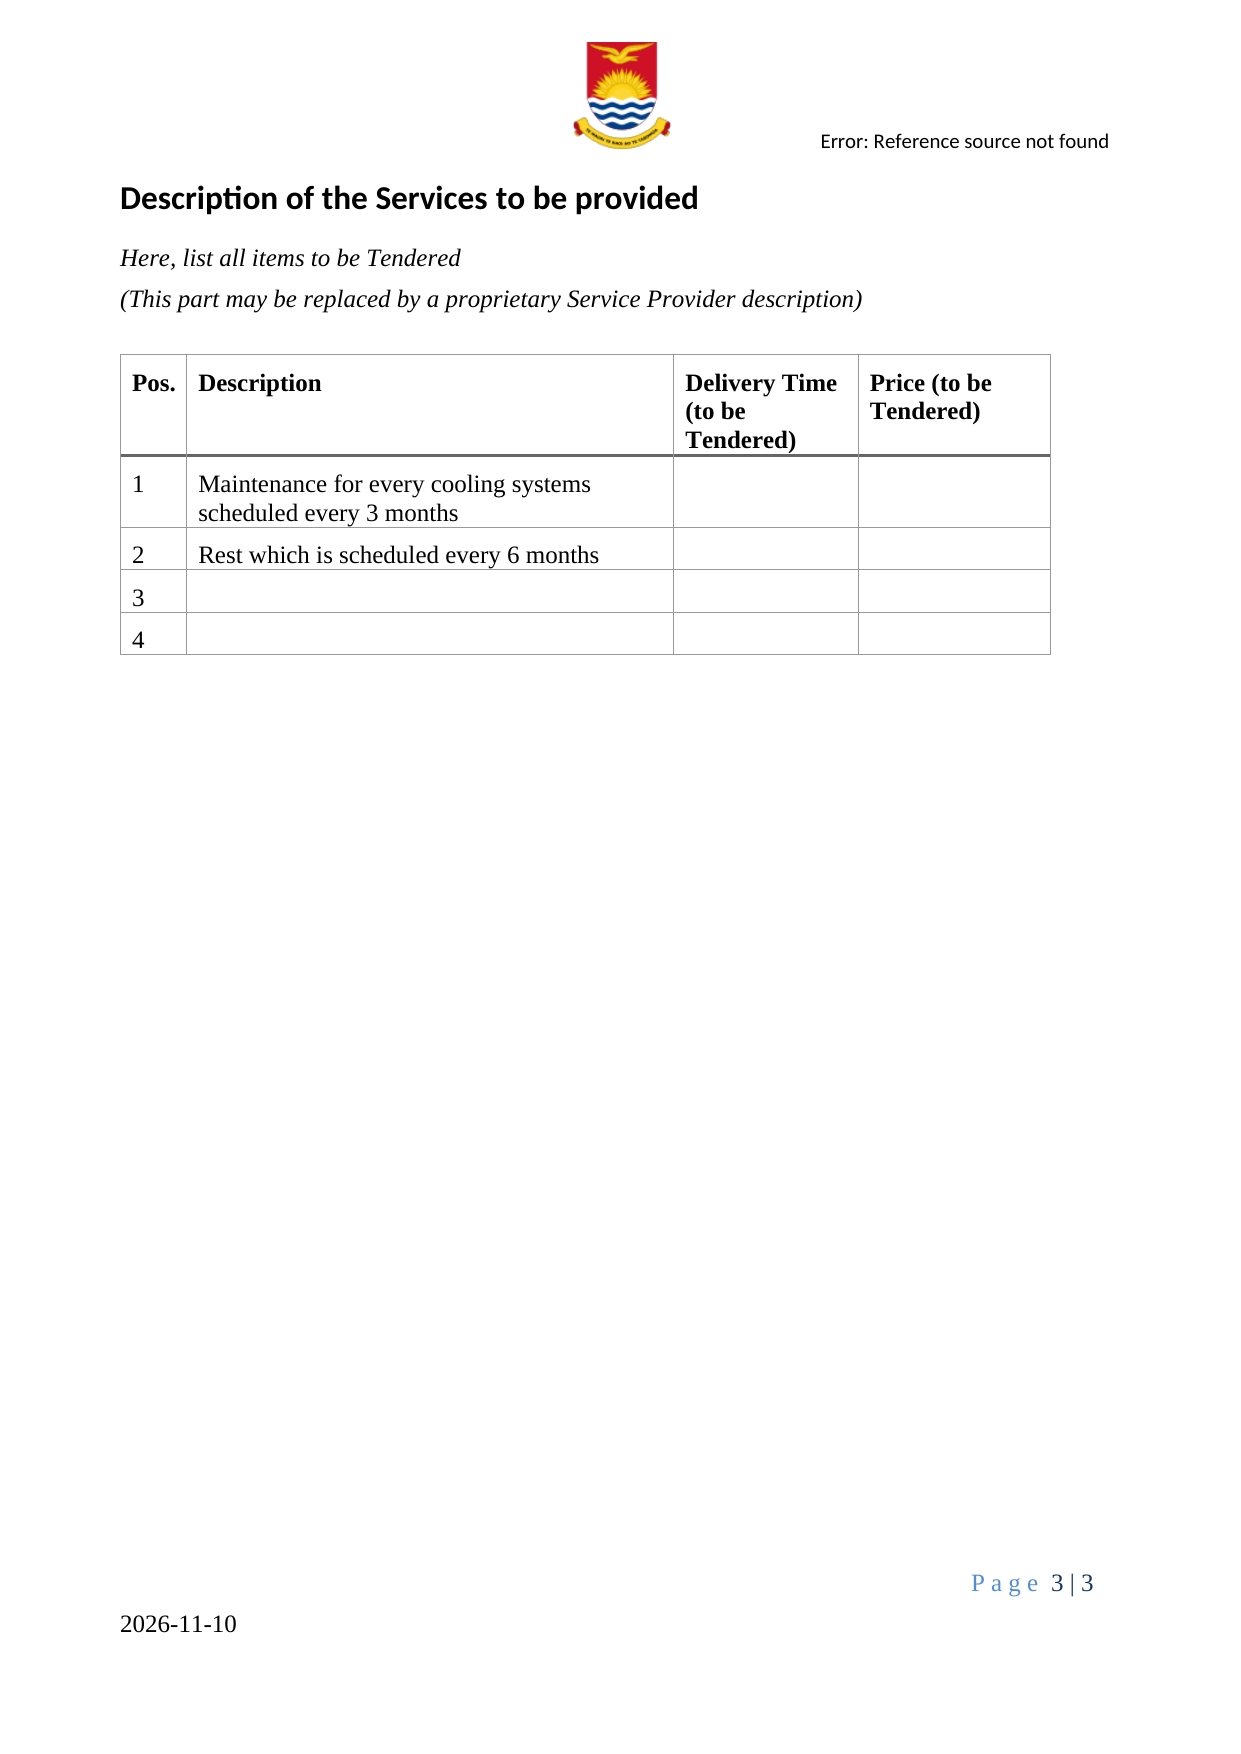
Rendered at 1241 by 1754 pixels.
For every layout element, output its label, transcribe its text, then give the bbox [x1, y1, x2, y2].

table_cell [187, 570, 673, 612]
table_cell [674, 613, 858, 654]
table_cell 3 [121, 570, 186, 612]
text Here, list all items to be Tendered [120, 243, 1120, 272]
table_cell Maintenance for every cooling systems scheduled every 3 months [187, 457, 673, 527]
table_cell 2 [121, 528, 186, 569]
table_cell [859, 570, 1050, 612]
subtitle Description of the Services to be provided [120, 177, 1120, 218]
table_header Pos. [121, 355, 186, 454]
table_cell [187, 613, 673, 654]
table_cell 4 [121, 613, 186, 654]
text (This part may be replaced by a proprietary Service Provider description) [120, 284, 1120, 313]
table_cell [674, 570, 858, 612]
table_cell Rest which is scheduled every 6 months [187, 528, 673, 569]
table_cell 1 [121, 457, 186, 527]
table_header Description [187, 355, 673, 454]
table_cell [674, 457, 858, 527]
table_cell [859, 528, 1050, 569]
table_cell [674, 528, 858, 569]
table_cell [859, 613, 1050, 654]
picture [573, 42, 671, 149]
table_cell [859, 457, 1050, 527]
table_header Price (to be Tendered) [859, 355, 1050, 454]
table_header Delivery Time (to be Tendered) [674, 355, 858, 454]
